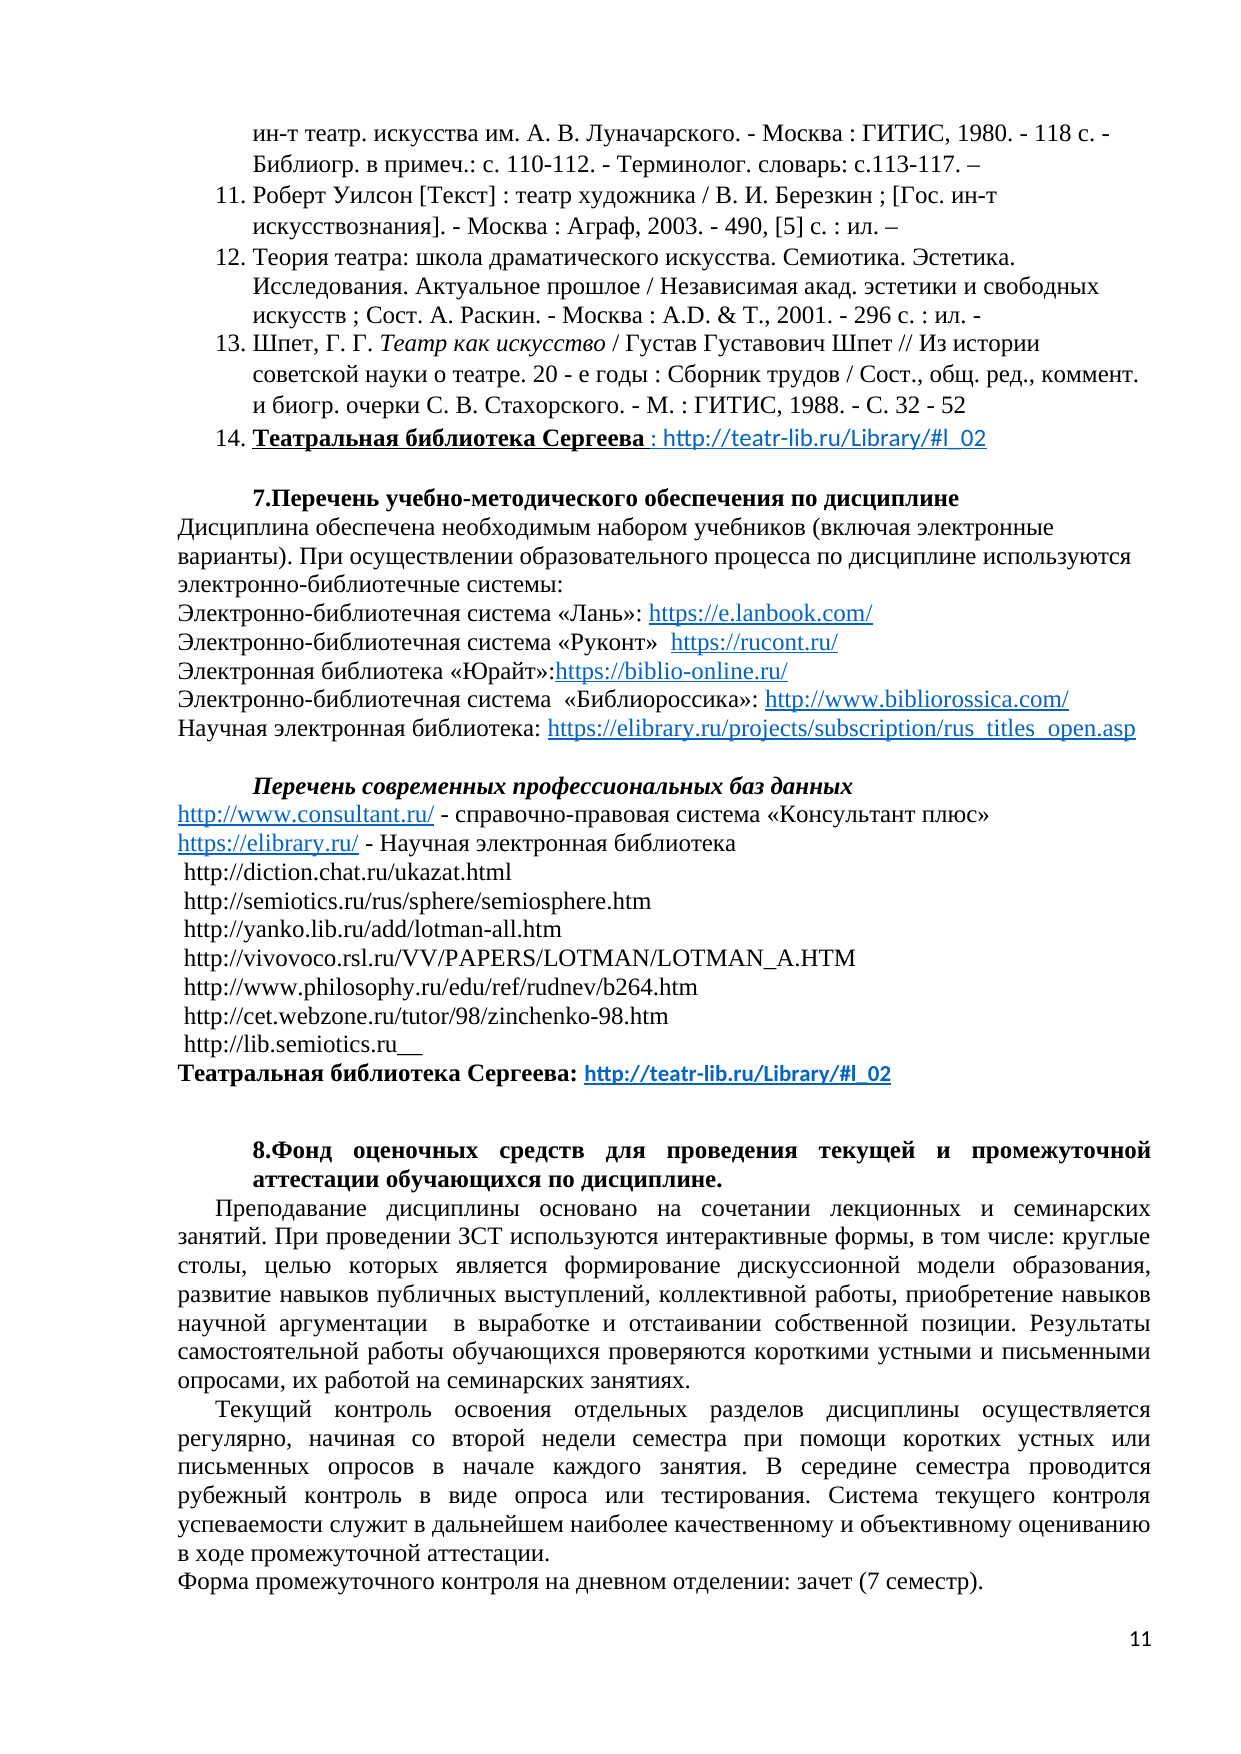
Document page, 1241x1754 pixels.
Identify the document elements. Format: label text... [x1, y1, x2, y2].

text http://vivovoco.rsl.ru/VV/PAPERS/LOTMAN/LOTMAN_A.HTM [177, 943, 1152, 972]
text Перечень современных профессиональных баз данных [252, 771, 1152, 799]
list Роберт Уилсон [Текст] : театр художника / В. И. Березкин ; [Гос. ин-т искусствознания]. - Москва : Аграф, 2003. - 490, [5] с. : ил. – [215, 180, 1152, 240]
list 8.Фонд оценочных средств для проведения текущей и промежуточной аттестации обучающихся по дисциплине. [252, 1135, 1152, 1193]
text http://semiotics.ru/rus/sphere/semiosphere.htm [177, 886, 1152, 914]
text http://diction.chat.ru/ukazat.html [177, 857, 1152, 886]
list Шпет, Г. Г. Театр как искусство / Густав Густавович Шпет // Из истории советской науки о театре. 20 - е годы : Сборник трудов / Сост., общ. ред., коммент. и биогр. очерки С. В. Стахорского. - М. : ГИТИС, 1988. - С. 32 - 52 [215, 328, 1152, 419]
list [215, 118, 1152, 178]
text http://www.philosophy.ru/edu/ref/rudnev/b264.htm [177, 972, 1152, 1001]
text Текущий контроль освоения отдельных разделов дисциплины осуществляется регулярно, начиная со второй недели семестра при помощи коротких устных или письменных опросов в начале каждого занятия. В середине семестра проводится рубежный контроль в виде опроса или тестирования. Система текущего контроля успеваемости служит в дальнейшем наиболее качественному и объективному оцениванию в ходе промежуточной аттестации. [177, 1394, 1152, 1566]
text http://cet.webzone.ru/tutor/98/zinchenko-98.htm [177, 1001, 1152, 1029]
list Театральная библиотека Сергеева : http://teatr-lib.ru/Library/#l_02 [215, 422, 1152, 452]
text http://www.consultant.ru/ - справочно-правовая система «Консультант плюс» [177, 799, 1152, 828]
text Форма промежуточного контроля на дневном отделении: зачет (7 семестр). [177, 1566, 1152, 1595]
text Электронная библиотека «Юрайт»:https://biblio-online.ru/ [177, 656, 1152, 684]
list 7.Перечень учебно-методического обеспечения по дисциплине [252, 483, 1152, 512]
text http://yanko.lib.ru/add/lotman-all.htm [177, 914, 1152, 943]
text Электронно-библиотечная система «Лань»: https://e.lanbook.com/ [177, 598, 1152, 627]
text https://elibrary.ru/ - Научная электронная библиотека [177, 828, 1152, 857]
text Дисциплина обеспечена необходимым набором учебников (включая электронные варианты). При осуществлении образовательного процесса по дисциплине используются электронно-библиотечные системы: [177, 512, 1152, 598]
text Электронно-библиотечная система «Библиороссика»: http://www.bibliorossica.com/ [177, 684, 1152, 713]
text http://lib.semiotics.ru__ [177, 1029, 1152, 1058]
text Научная электронная библиотека: https://elibrary.ru/projects/subscription/rus_titles_open.asp [177, 713, 1152, 742]
list Теория театра: школа драматического искусства. Семиотика. Эстетика. Исследования. Актуальное прошлое / Независимая акад. эстетики и свободных искусств ; Сост. А. Раскин. - Москва : A.D. & T., 2001. - 296 с. : ил. - [215, 242, 1152, 328]
text Преподавание дисциплины основано на сочетании лекционных и семинарских занятий. При проведении ЗСТ используются интерактивные формы, в том числе: круглые столы, целью которых является формирование дискуссионной модели образования, развитие навыков публичных выступлений, коллективной работы, приобретение навыков научной аргументации в выработке и отстаивании собственной позиции. Результаты самостоятельной работы обучающихся проверяются короткими устными и письменными опросами, их работой на семинарских занятиях. [177, 1193, 1152, 1394]
text Театральная библиотека Сергеева: http://teatr-lib.ru/Library/#l_02 [177, 1058, 1152, 1087]
text Электронно-библиотечная система «Руконт» https://rucont.ru/ [177, 627, 1152, 656]
